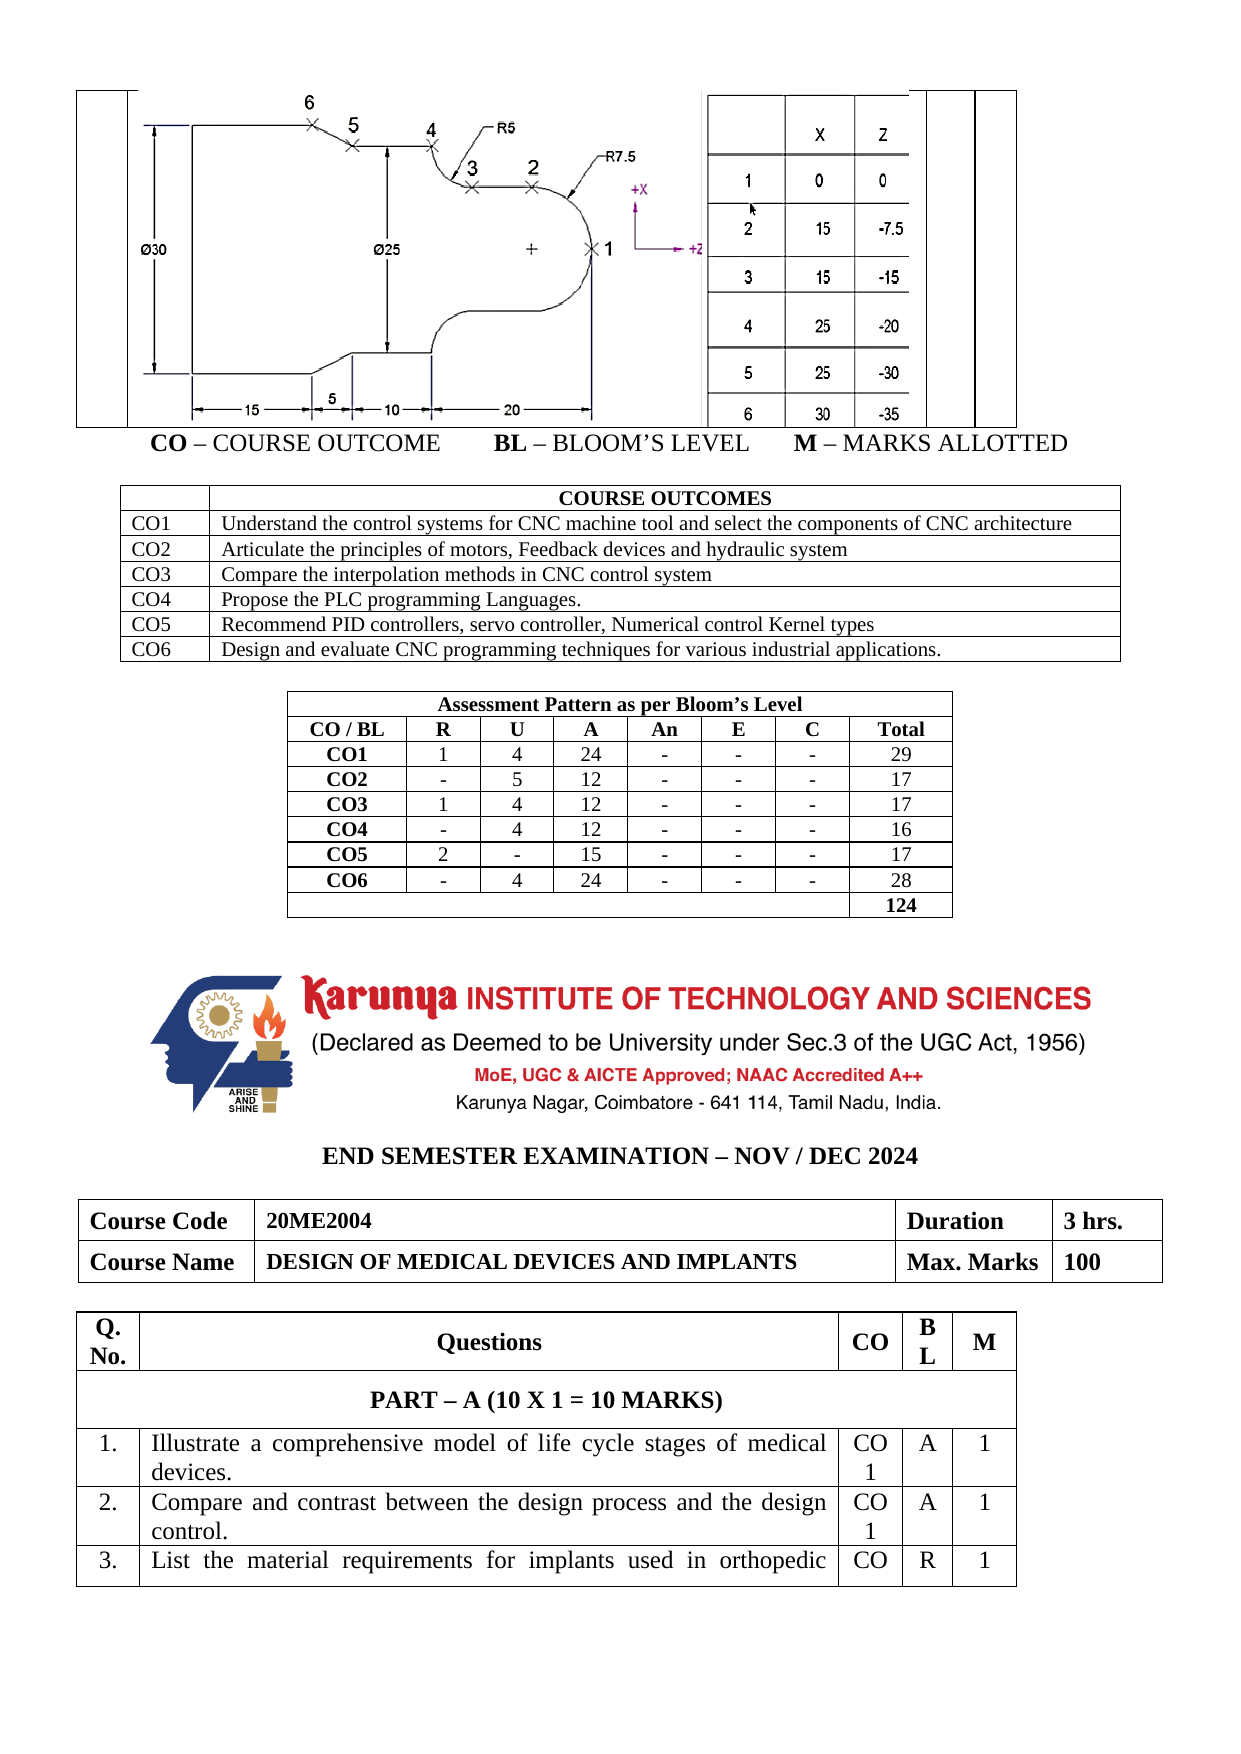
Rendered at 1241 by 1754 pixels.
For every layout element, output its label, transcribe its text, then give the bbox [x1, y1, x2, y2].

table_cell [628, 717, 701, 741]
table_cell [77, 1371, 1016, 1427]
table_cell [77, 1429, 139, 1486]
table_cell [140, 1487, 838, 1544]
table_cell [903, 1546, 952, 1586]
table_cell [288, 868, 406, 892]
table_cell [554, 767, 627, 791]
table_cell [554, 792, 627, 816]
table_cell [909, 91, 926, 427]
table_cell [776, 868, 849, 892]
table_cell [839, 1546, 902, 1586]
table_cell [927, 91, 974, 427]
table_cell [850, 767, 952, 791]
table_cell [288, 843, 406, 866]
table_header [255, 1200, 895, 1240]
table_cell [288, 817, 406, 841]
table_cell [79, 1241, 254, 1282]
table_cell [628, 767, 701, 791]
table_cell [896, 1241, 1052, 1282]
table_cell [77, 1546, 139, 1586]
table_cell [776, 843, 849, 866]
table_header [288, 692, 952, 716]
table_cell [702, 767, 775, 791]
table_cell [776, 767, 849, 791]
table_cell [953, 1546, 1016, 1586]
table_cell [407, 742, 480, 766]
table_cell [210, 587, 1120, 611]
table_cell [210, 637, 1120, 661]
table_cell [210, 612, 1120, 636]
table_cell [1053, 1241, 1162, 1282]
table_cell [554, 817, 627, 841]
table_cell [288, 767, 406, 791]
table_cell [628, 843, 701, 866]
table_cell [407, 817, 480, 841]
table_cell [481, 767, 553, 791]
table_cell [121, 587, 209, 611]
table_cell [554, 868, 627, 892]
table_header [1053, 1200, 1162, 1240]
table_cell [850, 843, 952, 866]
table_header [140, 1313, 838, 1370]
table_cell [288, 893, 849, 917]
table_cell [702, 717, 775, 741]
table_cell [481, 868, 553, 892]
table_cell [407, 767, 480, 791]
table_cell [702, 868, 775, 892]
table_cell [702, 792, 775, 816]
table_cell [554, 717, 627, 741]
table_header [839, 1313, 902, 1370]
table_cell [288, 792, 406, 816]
picture [150, 975, 1091, 1113]
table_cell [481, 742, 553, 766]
text END SEMESTER EXAMINATION – NOV / DEC 2024 [150, 1141, 1090, 1170]
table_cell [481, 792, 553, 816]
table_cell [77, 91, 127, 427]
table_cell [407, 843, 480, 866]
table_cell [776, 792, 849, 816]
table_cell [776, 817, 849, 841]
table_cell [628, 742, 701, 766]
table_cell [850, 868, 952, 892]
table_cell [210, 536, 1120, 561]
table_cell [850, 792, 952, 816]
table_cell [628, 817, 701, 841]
text CO – COURSE OUTCOME BL – BLOOM’S LEVEL M – MARKS ALLOTTED [150, 428, 1090, 456]
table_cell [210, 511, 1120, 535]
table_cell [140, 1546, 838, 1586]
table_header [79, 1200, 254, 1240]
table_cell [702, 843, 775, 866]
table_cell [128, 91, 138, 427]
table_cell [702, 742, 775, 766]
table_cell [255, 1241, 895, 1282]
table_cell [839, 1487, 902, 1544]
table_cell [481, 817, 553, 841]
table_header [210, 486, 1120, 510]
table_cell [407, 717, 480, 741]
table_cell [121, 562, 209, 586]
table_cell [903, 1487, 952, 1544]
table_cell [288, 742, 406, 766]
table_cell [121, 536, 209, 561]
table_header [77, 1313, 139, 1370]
picture [138, 90, 909, 427]
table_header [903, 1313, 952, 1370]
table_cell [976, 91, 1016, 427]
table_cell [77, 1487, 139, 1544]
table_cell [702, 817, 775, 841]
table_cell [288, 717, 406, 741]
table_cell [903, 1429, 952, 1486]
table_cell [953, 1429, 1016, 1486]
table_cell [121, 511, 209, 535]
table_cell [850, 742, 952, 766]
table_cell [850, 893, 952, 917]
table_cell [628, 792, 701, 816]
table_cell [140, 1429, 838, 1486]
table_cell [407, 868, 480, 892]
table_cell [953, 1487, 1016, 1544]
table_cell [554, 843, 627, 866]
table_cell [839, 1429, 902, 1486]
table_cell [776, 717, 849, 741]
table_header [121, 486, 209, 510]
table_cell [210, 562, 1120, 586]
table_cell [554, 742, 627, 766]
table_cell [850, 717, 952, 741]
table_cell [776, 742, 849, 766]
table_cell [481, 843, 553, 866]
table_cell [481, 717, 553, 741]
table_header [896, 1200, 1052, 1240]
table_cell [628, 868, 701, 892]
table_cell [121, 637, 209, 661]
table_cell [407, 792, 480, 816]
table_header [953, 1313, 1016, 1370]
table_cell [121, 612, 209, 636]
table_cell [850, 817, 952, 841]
